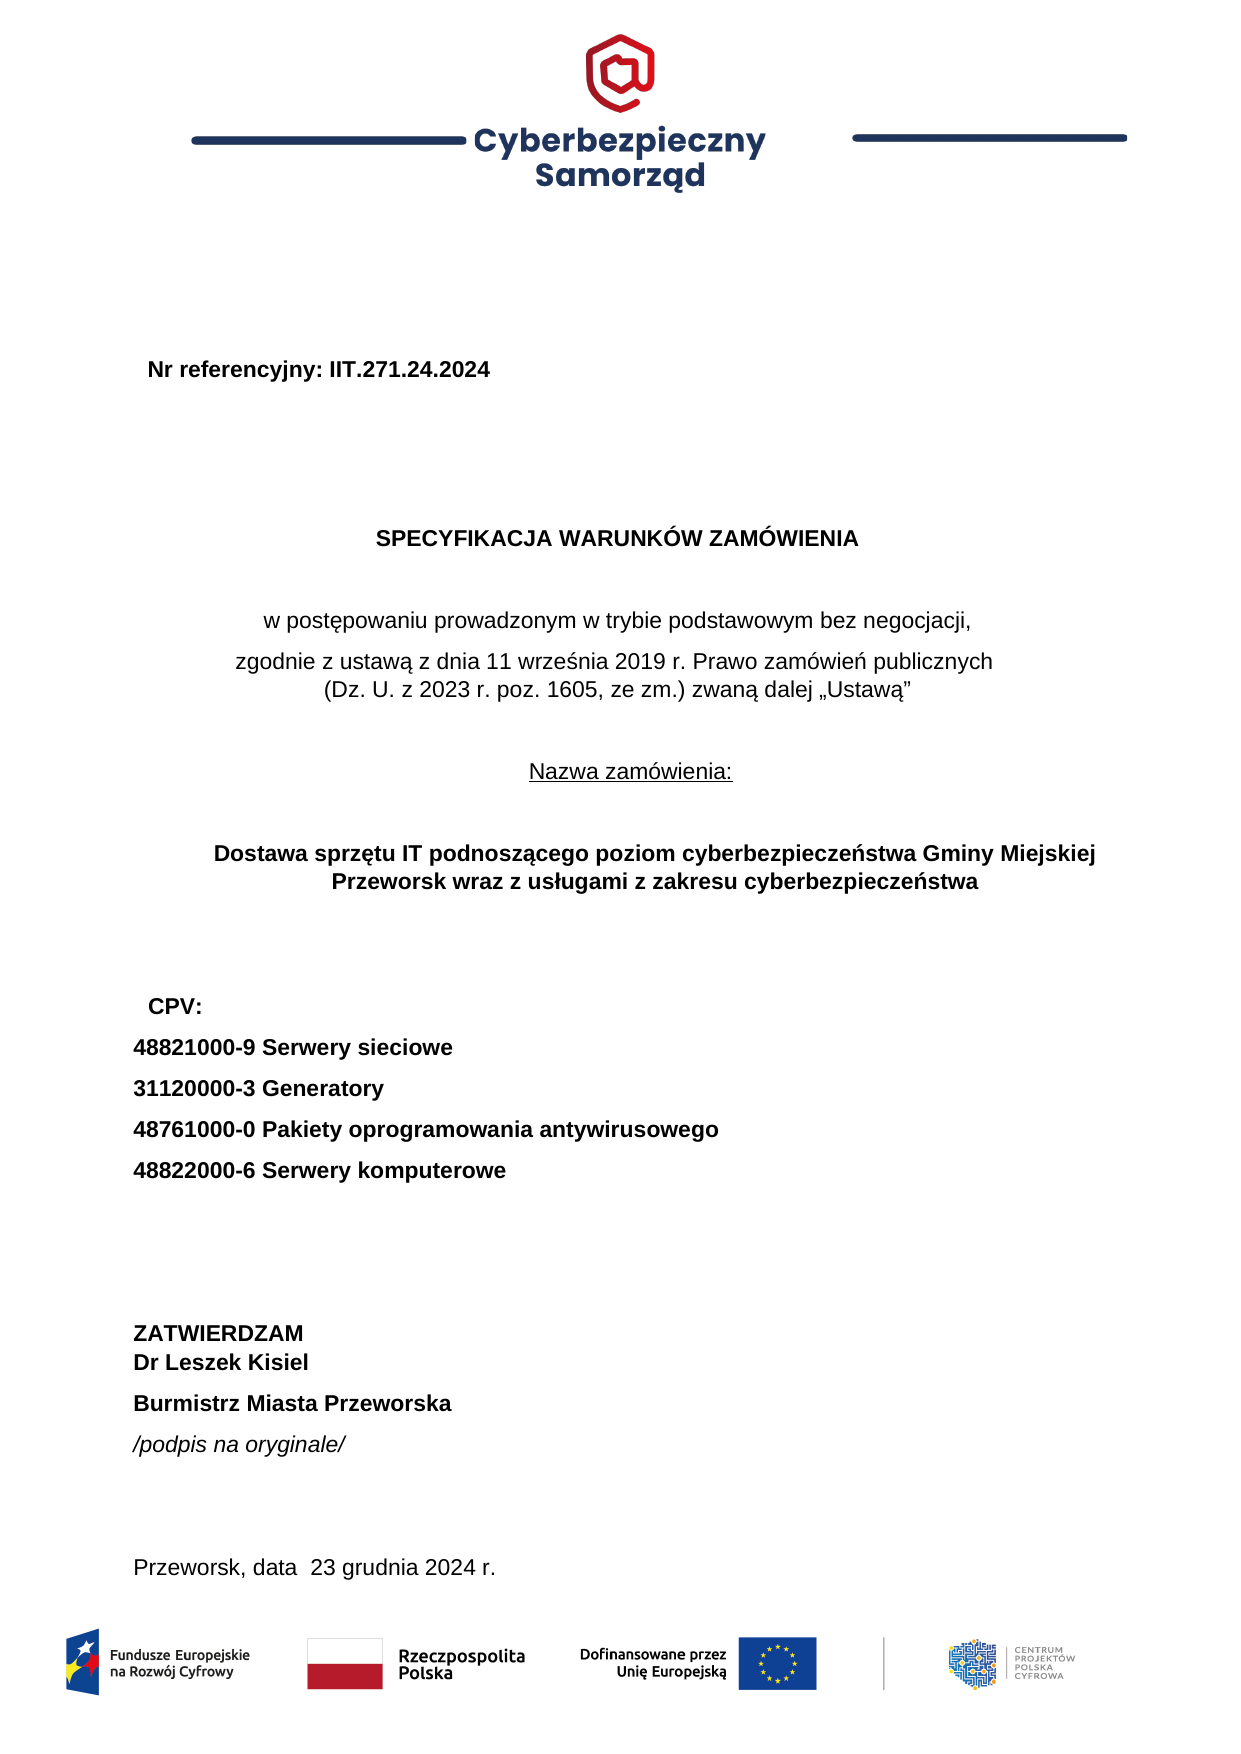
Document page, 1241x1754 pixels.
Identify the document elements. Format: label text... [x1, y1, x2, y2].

text w postępowaniu prowadzonym w trybie podstawowym bez negocjacji, [133, 607, 1102, 633]
text 48761000-0 Pakiety oprogramowania antywirusowego [133, 1116, 1102, 1142]
text Nr referencyjny: IIT.271.24.2024 [147, 356, 1107, 382]
picture [474, 34, 766, 193]
text /podpis na oryginale/ [133, 1431, 1107, 1457]
picture [191, 136, 467, 145]
text zgodnie z ustawą z dnia 11 września 2019 r. Prawo zamówień publicznych (Dz. U. z 2023 r. poz. 1605, ze zm.) zwaną dalej „Ustawą” [133, 648, 1102, 702]
text ZATWIERDZAM Dr Leszek Kisiel [133, 1320, 1107, 1375]
picture [852, 134, 1128, 142]
text 31120000-3 Generatory [133, 1075, 1102, 1101]
text SPECYFIKACJA WARUNKÓW ZAMÓWIENIA [133, 525, 1102, 551]
text 48821000-9 Serwery sieciowe [133, 1034, 1102, 1060]
picture [44, 1606, 1108, 1717]
text Dostawa sprzętu IT podnoszącego poziom cyberbezpieczeństwa Gminy Miejskiej Przeworsk wraz z usługami z zakresu cyberbezpieczeństwa [208, 840, 1102, 895]
text CPV: [148, 993, 1107, 1019]
text Burmistrz Miasta Przeworska [133, 1390, 1107, 1416]
text Przeworsk, data 23 grudnia 2024 r. [133, 1553, 1107, 1580]
text 48822000-6 Serwery komputerowe [133, 1157, 1102, 1183]
text Nazwa zamówienia: [153, 758, 1107, 784]
